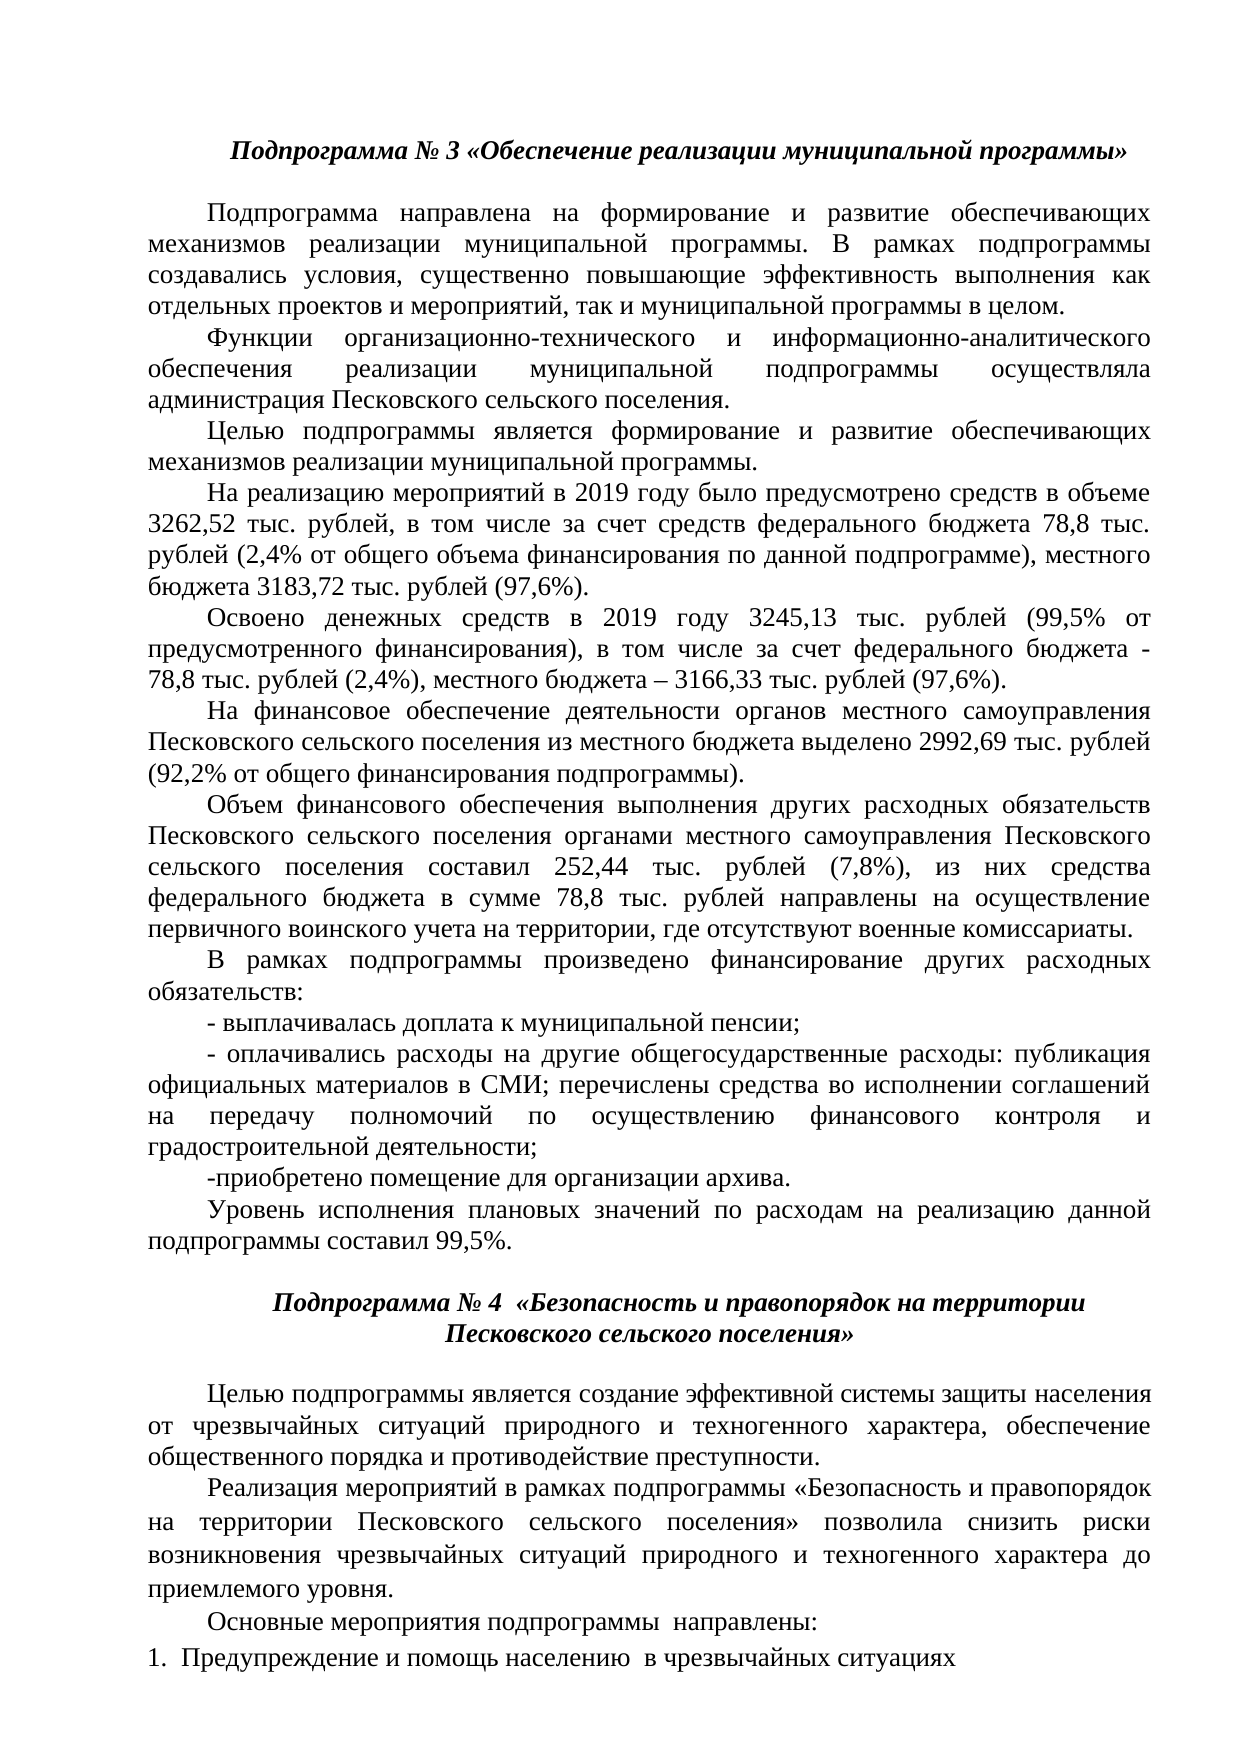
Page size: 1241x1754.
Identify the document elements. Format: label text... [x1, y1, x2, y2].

list Подпрограмма № 3 «Обеспечение реализации муниципальной программы» [148, 134, 1152, 165]
text Реализация мероприятий в рамках подпрограммы «Безопасность и правопорядок на территории Песковского сельского поселения» позволила снизить риски возникновения чрезвычайных ситуаций природного и техногенного характера до приемлемого уровня. [148, 1471, 1152, 1603]
text Целью подпрограммы является создание эффективной системы защиты населения от чрезвычайных ситуаций природного и техногенного характера, обеспечение общественного порядка и противодействие преступности. [148, 1378, 1152, 1471]
list На финансовое обеспечение деятельности органов местного самоуправления Песковского сельского поселения из местного бюджета выделено 2992,69 тыс. рублей (92,2% от общего финансирования подпрограммы). [148, 694, 1152, 788]
list Объем финансового обеспечения выполнения других расходных обязательств Песковского сельского поселения органами местного самоуправления Песковского сельского поселения составил 252,44 тыс. рублей (7,8%), из них средства федерального бюджета в сумме 78,8 тыс. рублей направлены на осуществление первичного воинского учета на территории, где отсутствуют военные комиссариаты. [148, 788, 1152, 943]
list Целью подпрограммы является формирование и развитие обеспечивающих механизмов реализации муниципальной программы. [148, 414, 1152, 476]
list - выплачивалась доплата к муниципальной пенсии; [148, 1006, 1152, 1037]
list - оплачивались расходы на другие общегосударственные расходы: публикация официальных материалов в СМИ; перечислены средства во исполнении соглашений на передачу полномочий по осуществлению финансового контроля и градостроительной деятельности; [148, 1037, 1152, 1162]
list Уровень исполнения плановых значений по расходам на реализацию данной подпрограммы составил 99,5%. [148, 1193, 1152, 1255]
text Основные мероприятия подпрограммы направлены: [148, 1605, 1152, 1636]
list В рамках подпрограммы произведено финансирование других расходных обязательств: [148, 943, 1152, 1006]
list -приобретено помещение для организации архива. [148, 1162, 1152, 1193]
list Подпрограмма направлена на формирование и развитие обеспечивающих механизмов реализации муниципальной программы. В рамках подпрограммы создавались условия, существенно повышающие эффективность выполнения как отдельных проектов и мероприятий, так и муниципальной программы в целом. [148, 196, 1152, 321]
list Подпрограмма № 4 «Безопасность и правопорядок на территории Песковского сельского поселения» [148, 1286, 1152, 1348]
list Освоено денежных средств в 2019 году 3245,13 тыс. рублей (99,5% от предусмотренного финансирования), в том числе за счет федерального бюджета - 78,8 тыс. рублей (2,4%), местного бюджета – 3166,33 тыс. рублей (97,6%). [148, 601, 1152, 694]
list На реализацию мероприятий в 2019 году было предусмотрено средств в объеме 3262,52 тыс. рублей, в том числе за счет средств федерального бюджета 78,8 тыс. рублей (2,4% от общего объема финансирования по данной подпрограмме), местного бюджета 3183,72 тыс. рублей (97,6%). [148, 476, 1152, 601]
list Функции организационно-технического и информационно-аналитического обеспечения реализации муниципальной подпрограммы осуществляла администрация Песковского сельского поселения. [148, 321, 1152, 414]
text 1. Предупреждение и помощь населению в чрезвычайных ситуациях [59, 1641, 1152, 1672]
